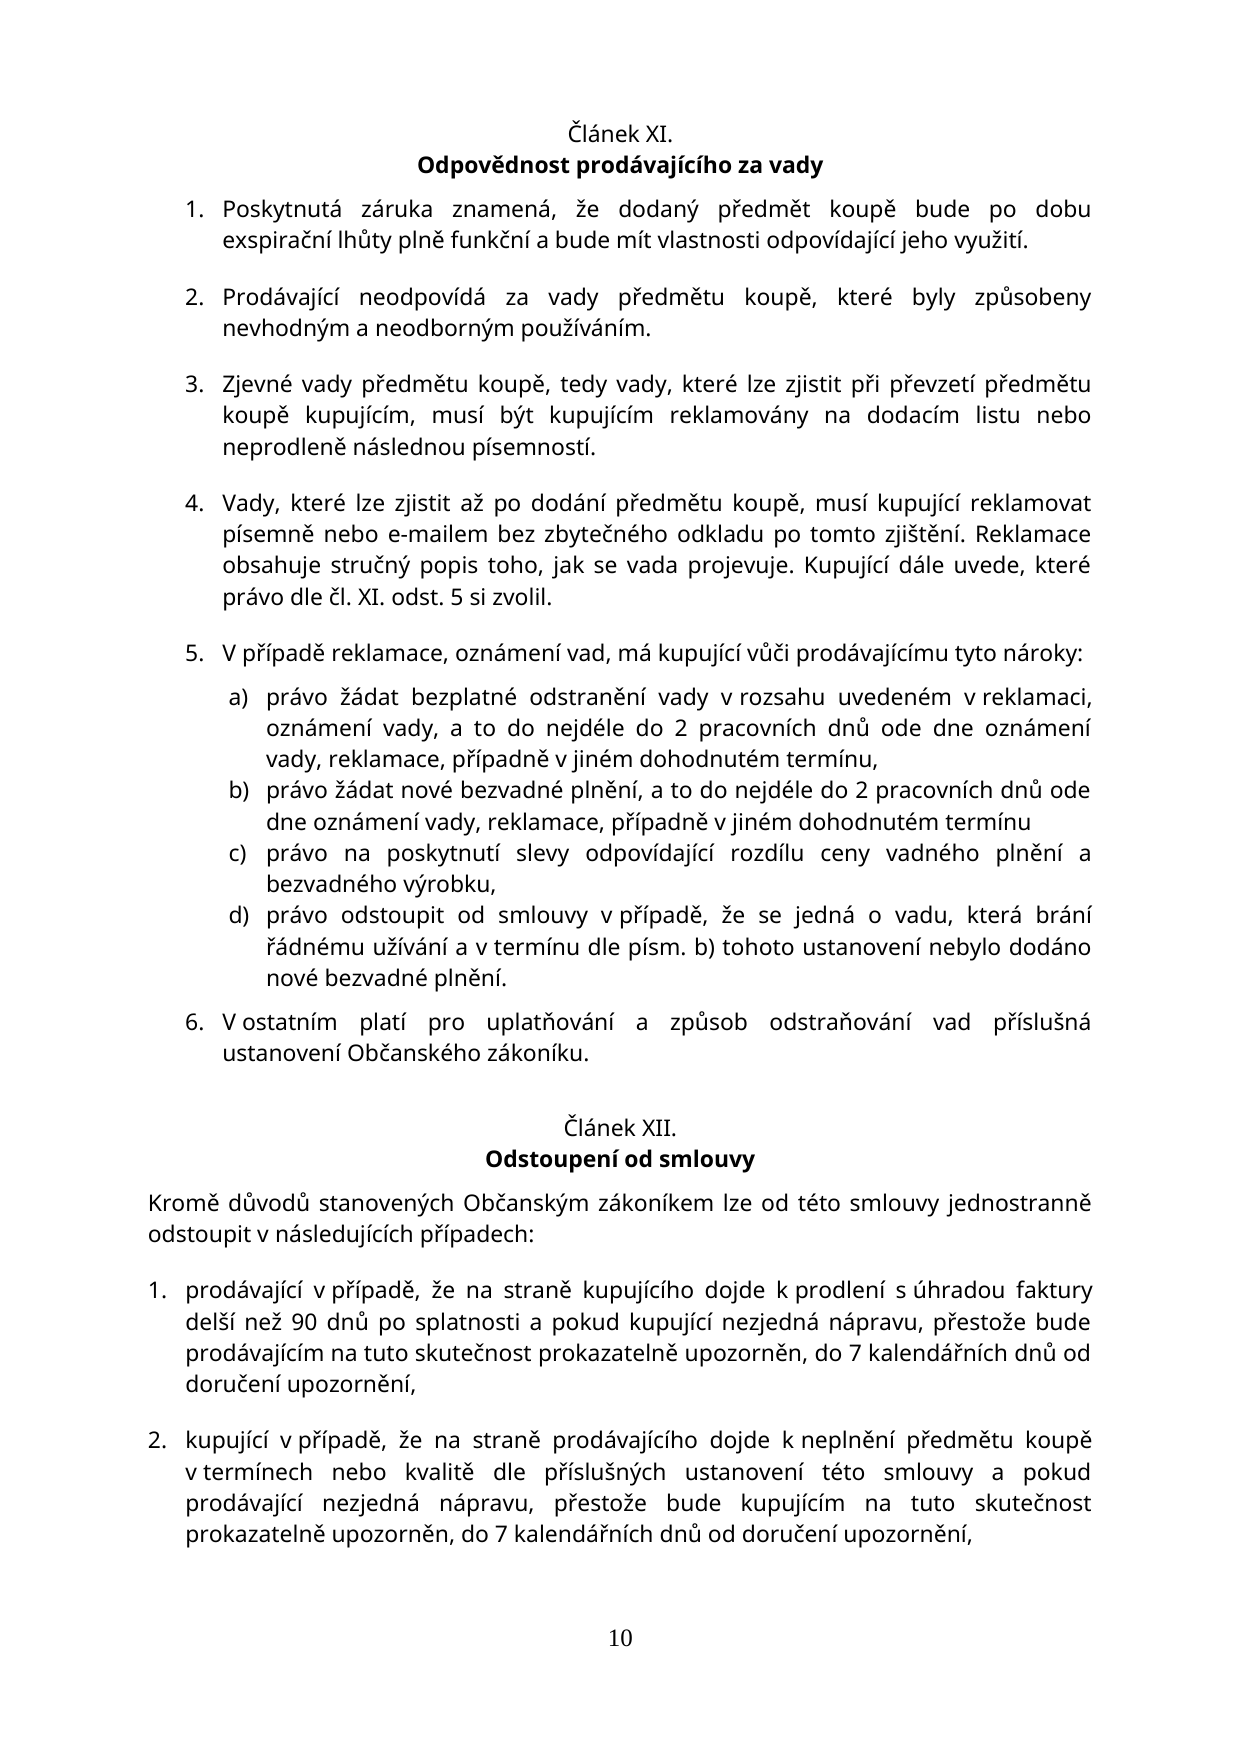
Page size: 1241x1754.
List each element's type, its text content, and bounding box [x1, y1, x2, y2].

list V ostatním platí pro uplatňování a způsob odstraňování vad příslušná ustanovení Občanského zákoníku. [185, 1006, 1092, 1068]
list V případě reklamace, oznámení vad, má kupující vůči prodávajícímu tyto nároky: [185, 637, 1092, 668]
list Zjevné vady předmětu koupě, tedy vady, které lze zjistit při převzetí předmětu koupě kupujícím, musí být kupujícím reklamovány na dodacím listu nebo neprodleně následnou písemností. [185, 368, 1092, 462]
list Prodávající neodpovídá za vady předmětu koupě, které byly způsobeny nevhodným a neodborným používáním. [185, 281, 1092, 343]
list Poskytnutá záruka znamená, že dodaný předmět koupě bude po dobu exspirační lhůty plně funkční a bude mít vlastnosti odpovídající jeho využití. [185, 193, 1092, 256]
list prodávající v případě, že na straně kupujícího dojde k prodlení s úhradou faktury delší než 90 dnů po splatnosti a pokud kupující nezjedná nápravu, přestože bude prodávajícím na tuto skutečnost prokazatelně upozorněn, do 7 kalendářních dnů od doručení upozornění, [148, 1274, 1092, 1399]
text Odstoupení od smlouvy [148, 1143, 1092, 1174]
list právo na poskytnutí slevy odpovídající rozdílu ceny vadného plnění a bezvadného výrobku, [228, 837, 1092, 899]
list právo žádat bezplatné odstranění vady v rozsahu uvedeném v reklamaci, oznámení vady, a to do nejdéle do 2 pracovních dnů ode dne oznámení vady, reklamace, případně v jiném dohodnutém termínu, [228, 681, 1092, 774]
text Odpovědnost prodávajícího za vady [148, 149, 1092, 181]
list Vady, které lze zjistit až po dodání předmětu koupě, musí kupující reklamovat písemně nebo e-mailem bez zbytečného odkladu po tomto zjištění. Reklamace obsahuje stručný popis toho, jak se vada projevuje. Kupující dále uvede, které právo dle čl. XI. odst. 5 si zvolil. [185, 487, 1092, 612]
list právo žádat nové bezvadné plnění, a to do nejdéle do 2 pracovních dnů ode dne oznámení vady, reklamace, případně v jiném dohodnutém termínu [228, 774, 1092, 837]
text Článek XI. [148, 118, 1092, 149]
text Kromě důvodů stanovených Občanským zákoníkem lze od této smlouvy jednostranně odstoupit v následujících případech: [148, 1187, 1092, 1249]
list právo odstoupit od smlouvy v případě, že se jedná o vadu, která brání řádnému užívání a v termínu dle písm. b) tohoto ustanovení nebylo dodáno nové bezvadné plnění. [228, 899, 1092, 993]
text Článek XII. [148, 1112, 1092, 1143]
list kupující v případě, že na straně prodávajícího dojde k neplnění předmětu koupě v termínech nebo kvalitě dle příslušných ustanovení této smlouvy a pokud prodávající nezjedná nápravu, přestože bude kupujícím na tuto skutečnost prokazatelně upozorněn, do 7 kalendářních dnů od doručení upozornění, [148, 1424, 1092, 1549]
